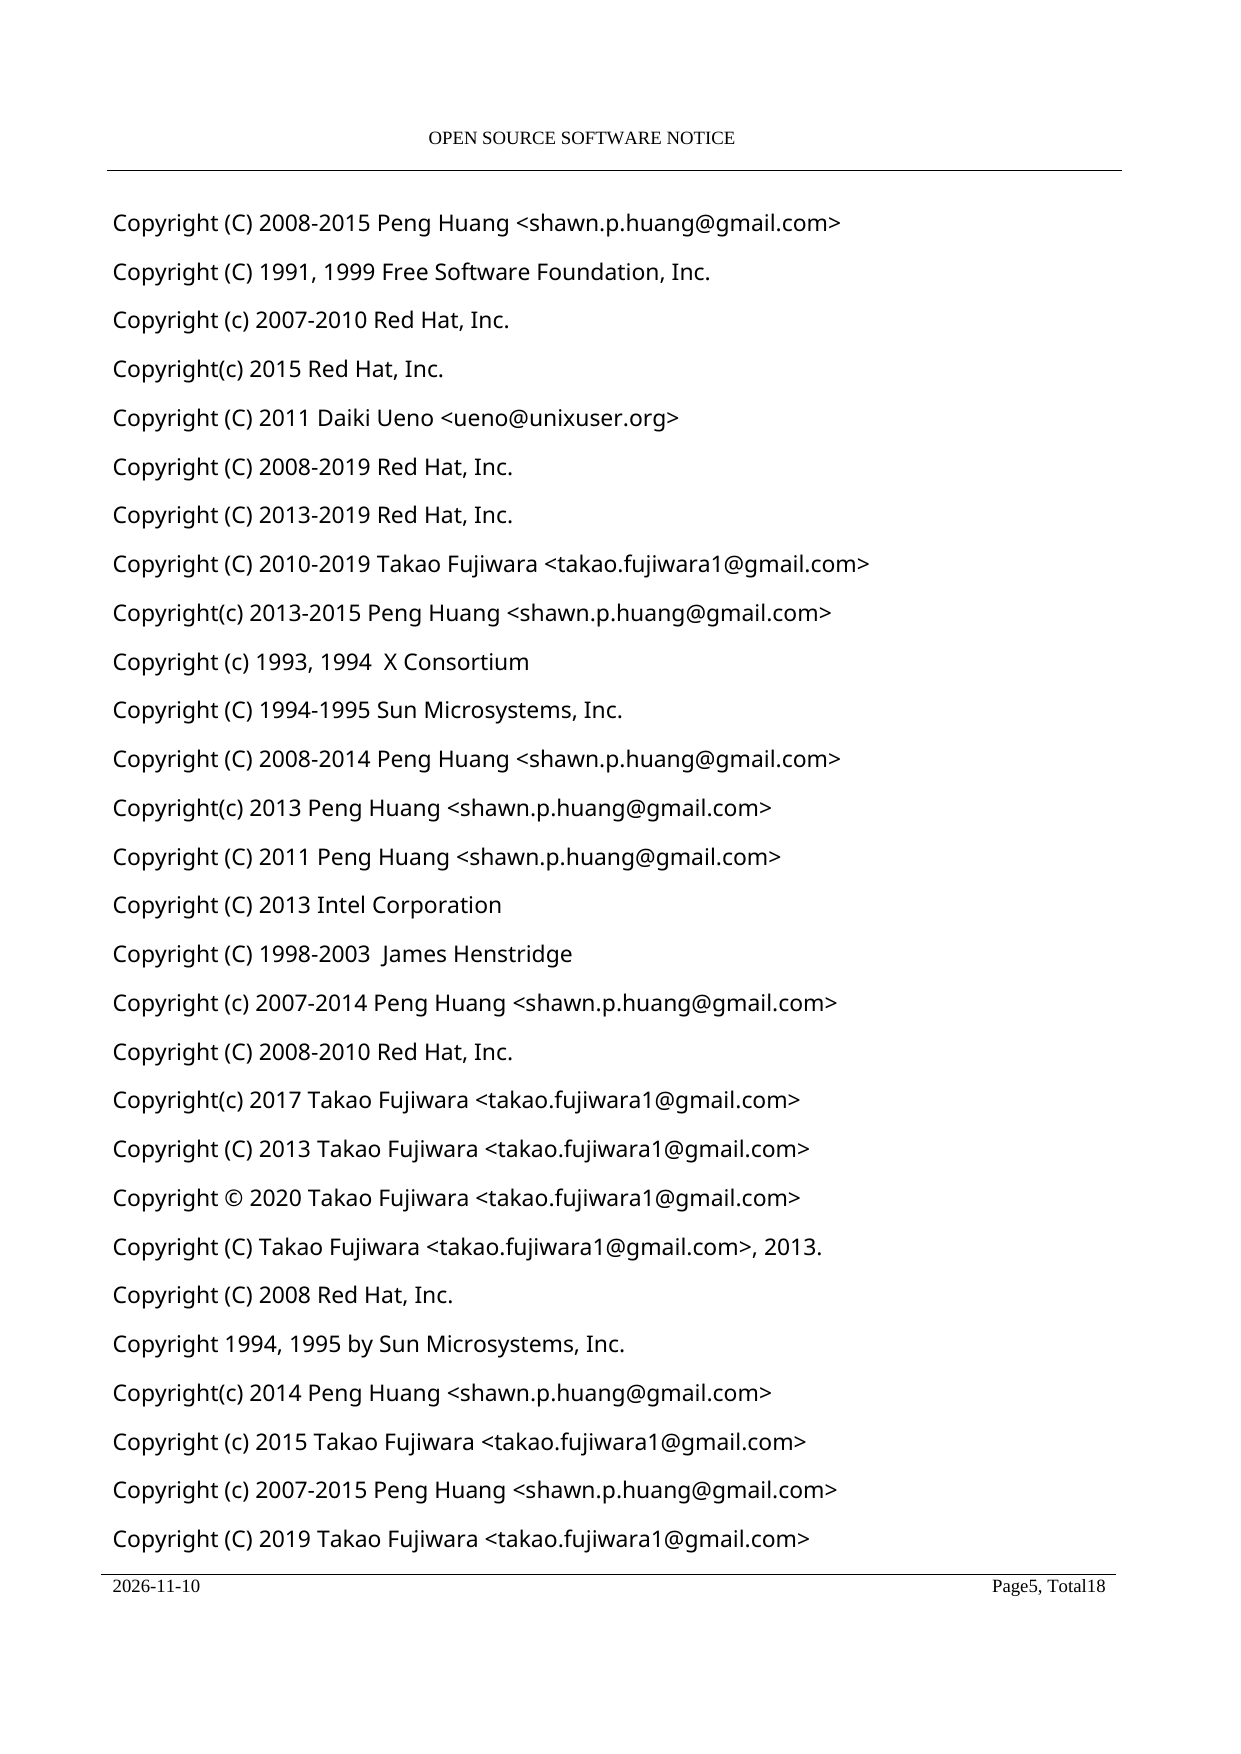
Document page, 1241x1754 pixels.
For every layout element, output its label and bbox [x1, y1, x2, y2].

text [112, 206, 1128, 1555]
